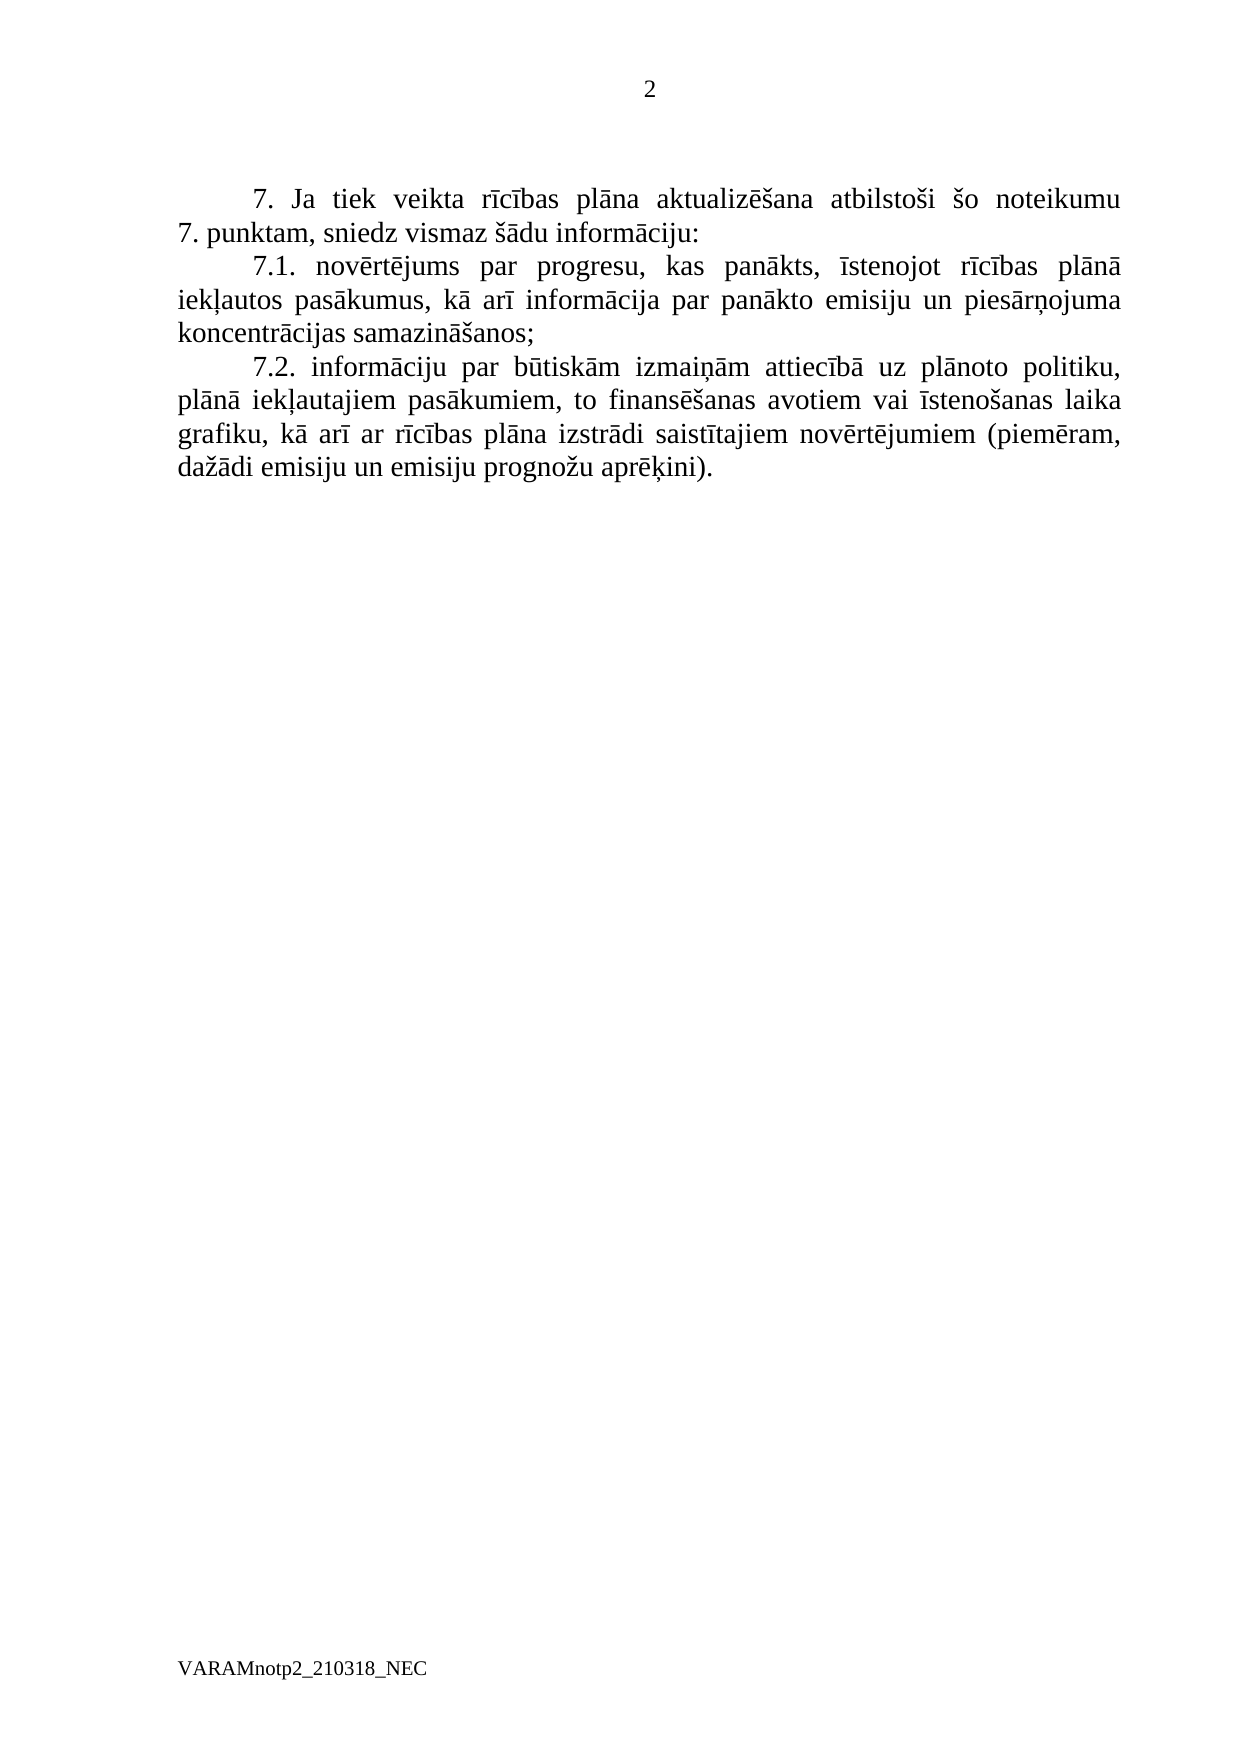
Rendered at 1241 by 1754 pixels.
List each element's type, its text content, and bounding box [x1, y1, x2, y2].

text 7.1. novērtējums par progresu, kas panākts, īstenojot rīcības plānā iekļautos pasākumus, kā arī informācija par panākto emisiju un piesārņojuma koncentrācijas samazināšanos; [177, 248, 1122, 349]
text 7.2. informāciju par būtiskām izmaiņām attiecībā uz plānoto politiku, plānā iekļautajiem pasākumiem, to finansēšanas avotiem vai īstenošanas laika grafiku, kā arī ar rīcības plāna izstrādi saistītajiem novērtējumiem (piemēram, dažādi emisiju un emisiju prognožu aprēķini). [177, 349, 1122, 483]
text 7. Ja tiek veikta rīcības plāna aktualizēšana atbilstoši šo noteikumu 7. punktam, sniedz vismaz šādu informāciju: [177, 181, 1122, 248]
